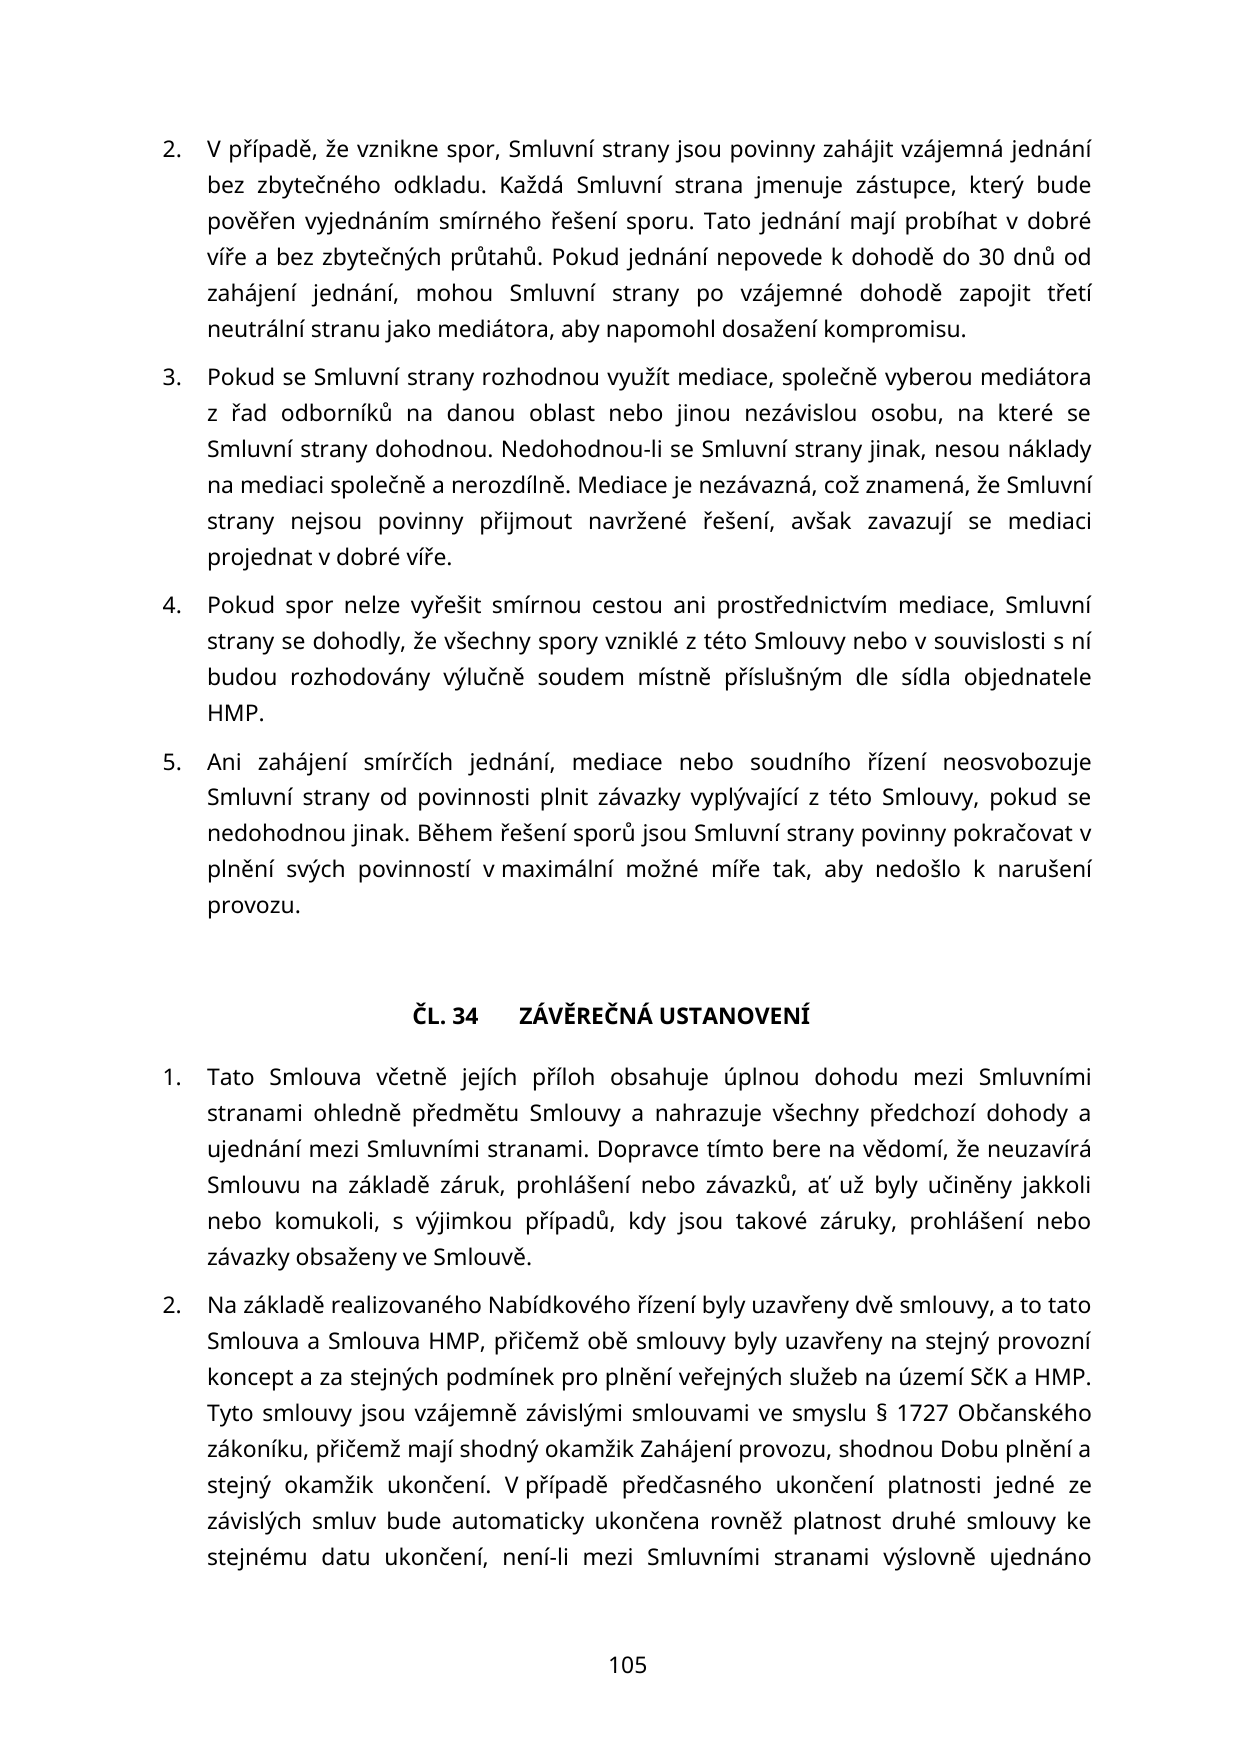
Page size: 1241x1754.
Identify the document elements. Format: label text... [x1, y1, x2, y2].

list V případě, že vznikne spor, Smluvní strany jsou povinny zahájit vzájemná jednání bez zbytečného odkladu. Každá Smluvní strana jmenuje zástupce, který bude pověřen vyjednáním smírného řešení sporu. Tato jednání mají probíhat v dobré víře a bez zbytečných průtahů. Pokud jednání nepovede k dohodě do 30 dnů od zahájení jednání, mohou Smluvní strany po vzájemné dohodě zapojit třetí neutrální stranu jako mediátora, aby napomohl dosažení kompromisu. [162, 133, 1093, 344]
list Pokud se Smluvní strany rozhodnou využít mediace, společně vyberou mediátora z řad odborníků na danou oblast nebo jinou nezávislou osobu, na které se Smluvní strany dohodnou. Nedohodnou-li se Smluvní strany jinak, nesou náklady na mediaci společně a nerozdílně. Mediace je nezávazná, což znamená, že Smluvní strany nejsou povinny přijmout navržené řešení, avšak zavazují se mediaci projednat v dobré víře. [162, 361, 1093, 572]
list Pokud spor nelze vyřešit smírnou cestou ani prostřednictvím mediace, Smluvní strany se dohodly, že všechny spory vzniklé z této Smlouvy nebo v souvislosti s ní budou rozhodovány výlučně soudem místně příslušným dle sídla objednatele HMP. [162, 589, 1093, 728]
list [162, 1289, 1093, 1572]
subtitle ZÁVĚREČNÁ USTANOVENÍ [162, 1000, 1093, 1031]
list Ani zahájení smírčích jednání, mediace nebo soudního řízení neosvobozuje Smluvní strany od povinnosti plnit závazky vyplývající z této Smlouvy, pokud se nedohodnou jinak. Během řešení sporů jsou Smluvní strany povinny pokračovat v plnění svých povinností v maximální možné míře tak, aby nedošlo k narušení provozu. [162, 745, 1093, 920]
list Tato Smlouva včetně jejích příloh obsahuje úplnou dohodu mezi Smluvními stranami ohledně předmětu Smlouvy a nahrazuje všechny předchozí dohody a ujednání mezi Smluvními stranami. Dopravce tímto bere na vědomí, že neuzavírá Smlouvu na základě záruk, prohlášení nebo závazků, ať už byly učiněny jakkoli nebo komukoli, s výjimkou případů, kdy jsou takové záruky, prohlášení nebo závazky obsaženy ve Smlouvě. [162, 1061, 1093, 1272]
